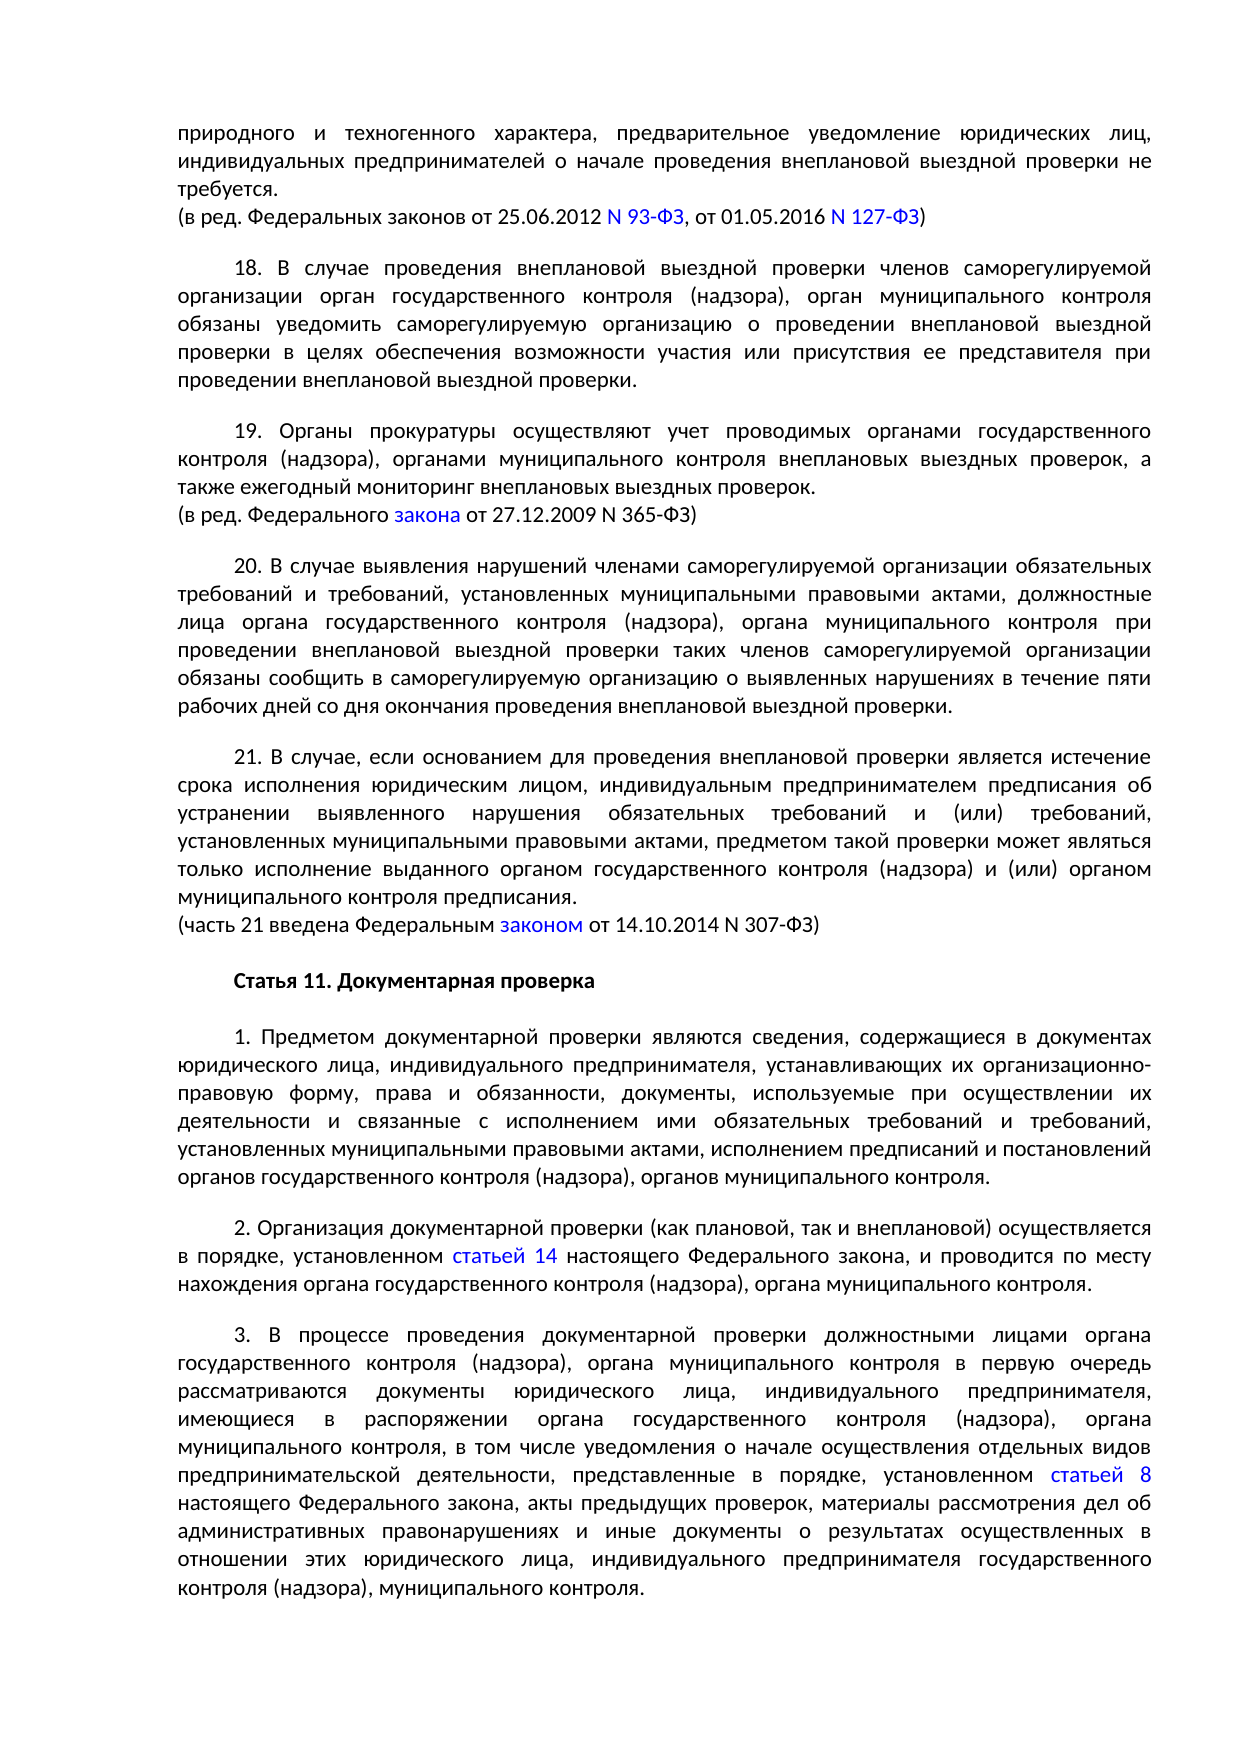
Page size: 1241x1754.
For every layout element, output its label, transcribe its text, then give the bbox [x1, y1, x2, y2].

text (в ред. Федеральных законов от 25.06.2012 N 93-ФЗ, от 01.05.2016 N 127-ФЗ) [177, 202, 1152, 230]
text (часть 21 введена Федеральным законом от 14.10.2014 N 307-ФЗ) [177, 910, 1152, 938]
title Статья 11. Документарная проверка [177, 966, 1152, 994]
text 18. В случае проведения внеплановой выездной проверки членов саморегулируемой организации орган государственного контроля (надзора), орган муниципального контроля обязаны уведомить саморегулируемую организацию о проведении внеплановой выездной проверки в целях обеспечения возможности участия или присутствия ее представителя при проведении внеплановой выездной проверки. [177, 253, 1152, 393]
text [177, 118, 1152, 202]
text 20. В случае выявления нарушений членами саморегулируемой организации обязательных требований и требований, установленных муниципальными правовыми актами, должностные лица органа государственного контроля (надзора), органа муниципального контроля при проведении внеплановой выездной проверки таких членов саморегулируемой организации обязаны сообщить в саморегулируемую организацию о выявленных нарушениях в течение пяти рабочих дней со дня окончания проведения внеплановой выездной проверки. [177, 551, 1152, 719]
text 3. В процессе проведения документарной проверки должностными лицами органа государственного контроля (надзора), органа муниципального контроля в первую очередь рассматриваются документы юридического лица, индивидуального предпринимателя, имеющиеся в распоряжении органа государственного контроля (надзора), органа муниципального контроля, в том числе уведомления о начале осуществления отдельных видов предпринимательской деятельности, представленные в порядке, установленном статьей 8 настоящего Федерального закона, акты предыдущих проверок, материалы рассмотрения дел об административных правонарушениях и иные документы о результатах осуществленных в отношении этих юридического лица, индивидуального предпринимателя государственного контроля (надзора), муниципального контроля. [177, 1320, 1152, 1601]
text 1. Предметом документарной проверки являются сведения, содержащиеся в документах юридического лица, индивидуального предпринимателя, устанавливающих их организационно-правовую форму, права и обязанности, документы, используемые при осуществлении их деятельности и связанные с исполнением ими обязательных требований и требований, установленных муниципальными правовыми актами, исполнением предписаний и постановлений органов государственного контроля (надзора), органов муниципального контроля. [177, 1022, 1152, 1191]
text (в ред. Федерального закона от 27.12.2009 N 365-ФЗ) [177, 500, 1152, 528]
text 21. В случае, если основанием для проведения внеплановой проверки является истечение срока исполнения юридическим лицом, индивидуальным предпринимателем предписания об устранении выявленного нарушения обязательных требований и (или) требований, установленных муниципальными правовыми актами, предметом такой проверки может являться только исполнение выданного органом государственного контроля (надзора) и (или) органом муниципального контроля предписания. [177, 742, 1152, 910]
text 2. Организация документарной проверки (как плановой, так и внеплановой) осуществляется в порядке, установленном статьей 14 настоящего Федерального закона, и проводится по месту нахождения органа государственного контроля (надзора), органа муниципального контроля. [177, 1213, 1152, 1297]
text 19. Органы прокуратуры осуществляют учет проводимых органами государственного контроля (надзора), органами муниципального контроля внеплановых выездных проверок, а также ежегодный мониторинг внеплановых выездных проверок. [177, 416, 1152, 500]
